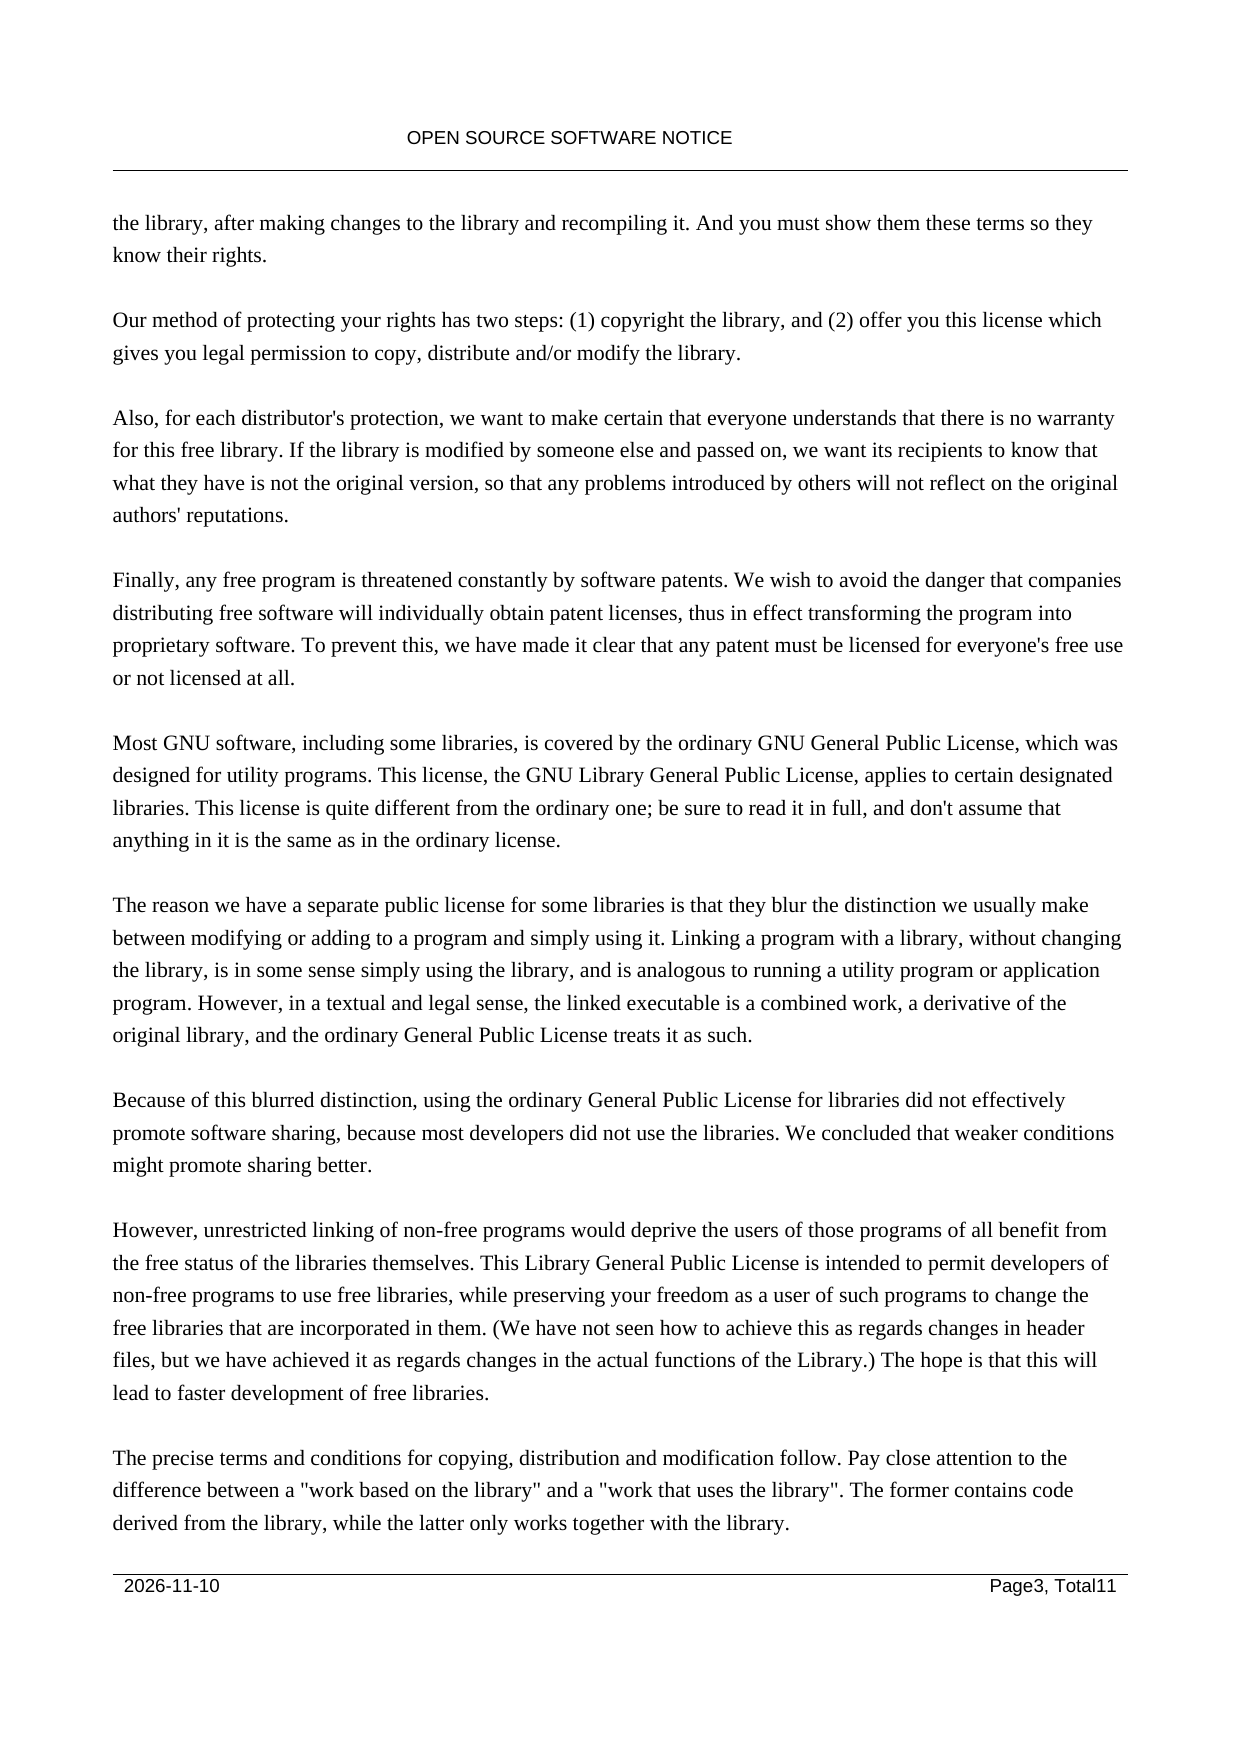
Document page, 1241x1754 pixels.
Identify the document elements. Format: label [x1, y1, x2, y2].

text [112, 206, 1128, 1539]
